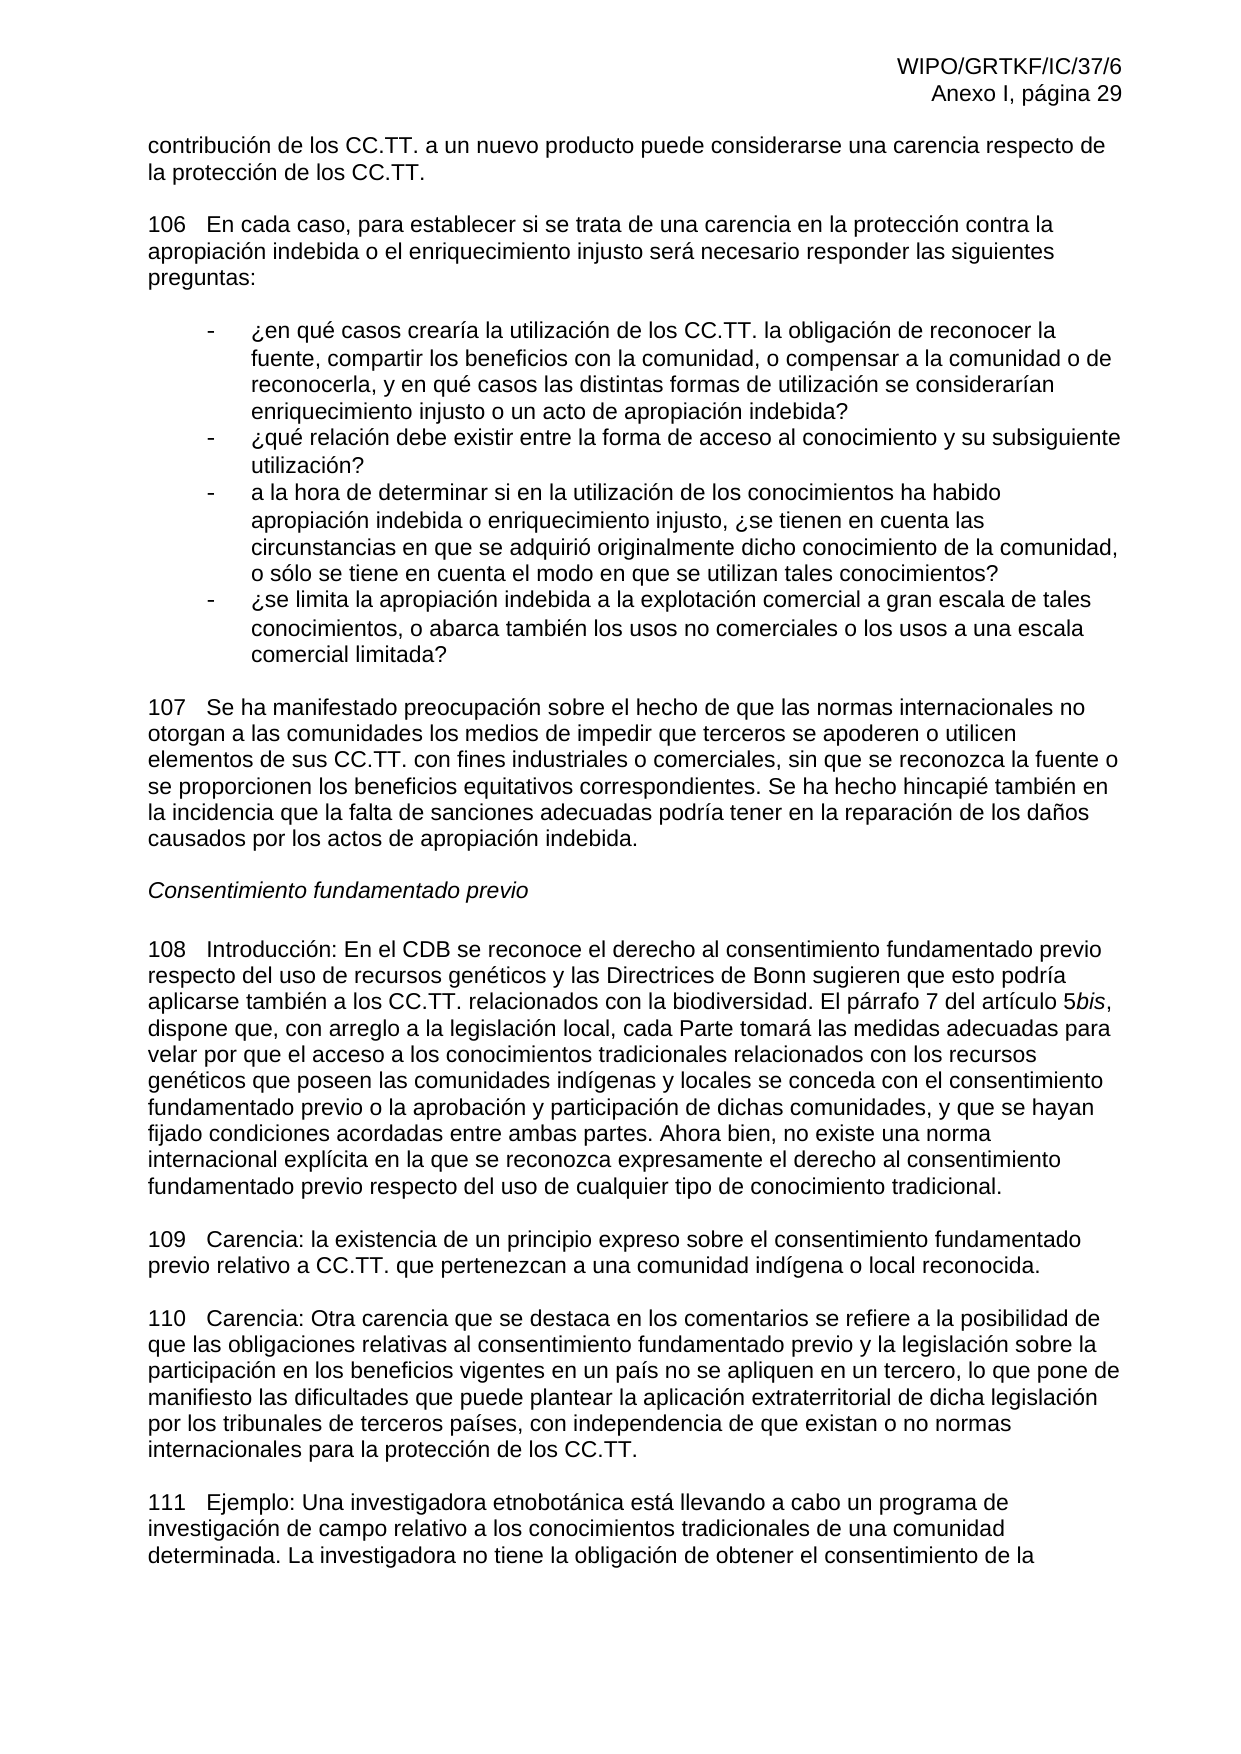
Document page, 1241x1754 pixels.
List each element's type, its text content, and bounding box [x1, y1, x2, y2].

list ¿se limita la apropiación indebida a la explotación comercial a gran escala de tales conocimientos, o abarca también los usos no comerciales o los usos a una escala comercial limitada? [204, 586, 1122, 667]
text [148, 132, 1122, 185]
text Carencia: Otra carencia que se destaca en los comentarios se refiere a la posibilidad de que las obligaciones relativas al consentimiento fundamentado previo y la legislación sobre la participación en los beneficios vigentes en un país no se apliquen en un tercero, lo que pone de manifiesto las dificultades que puede plantear la aplicación extraterritorial de dicha legislación por los tribunales de terceros países, con independencia de que existan o no normas internacionales para la protección de los CC.TT. [148, 1304, 1122, 1463]
text Carencia: la existencia de un principio expreso sobre el consentimiento fundamentado previo relativo a CC.TT. que pertenezcan a una comunidad indígena o local reconocida. [148, 1226, 1122, 1278]
list ¿qué relación debe existir entre la forma de acceso al conocimiento y su subsiguiente utilización? [204, 424, 1122, 479]
text Introducción: En el CDB se reconoce el derecho al consentimiento fundamentado previo respecto del uso de recursos genéticos y las Directrices de Bonn sugieren que esto podría aplicarse también a los CC.TT. relacionados con la biodiversidad. El párrafo 7 del artículo 5bis, dispone que, con arreglo a la legislación local, cada Parte tomará las medidas adecuadas para velar por que el acceso a los conocimientos tradicionales relacionados con los recursos genéticos que poseen las comunidades indígenas y locales se conceda con el consentimiento fundamentado previo o la aprobación y participación de dichas comunidades, y que se hayan fijado condiciones acordadas entre ambas partes. Ahora bien, no existe una norma internacional explícita en la que se reconozca expresamente el derecho al consentimiento fundamentado previo respecto del uso de cualquier tipo de conocimiento tradicional. [148, 936, 1122, 1199]
subtitle Consentimiento fundamentado previo [148, 877, 1122, 903]
list ¿en qué casos crearía la utilización de los CC.TT. la obligación de reconocer la fuente, compartir los beneficios con la comunidad, o compensar a la comunidad o de reconocerla, y en qué casos las distintas formas de utilización se considerarían enriquecimiento injusto o un acto de apropiación indebida? [204, 317, 1122, 424]
text En cada caso, para establecer si se trata de una carencia en la protección contra la apropiación indebida o el enriquecimiento injusto será necesario responder las siguientes preguntas: [148, 211, 1122, 290]
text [148, 1489, 1122, 1568]
list a la hora de determinar si en la utilización de los conocimientos ha habido apropiación indebida o enriquecimiento injusto, ¿se tienen en cuenta las circunstancias en que se adquirió originalmente dicho conocimiento de la comunidad, o sólo se tiene en cuenta el modo en que se utilizan tales conocimientos? [204, 479, 1122, 586]
text Se ha manifestado preocupación sobre el hecho de que las normas internacionales no otorgan a las comunidades los medios de impedir que terceros se apoderen o utilicen elementos de sus CC.TT. con fines industriales o comerciales, sin que se reconozca la fuente o se proporcionen los beneficios equitativos correspondientes. Se ha hecho hincapié también en la incidencia que la falta de sanciones adecuadas podría tener en la reparación de los daños causados por los actos de apropiación indebida. [148, 693, 1122, 852]
